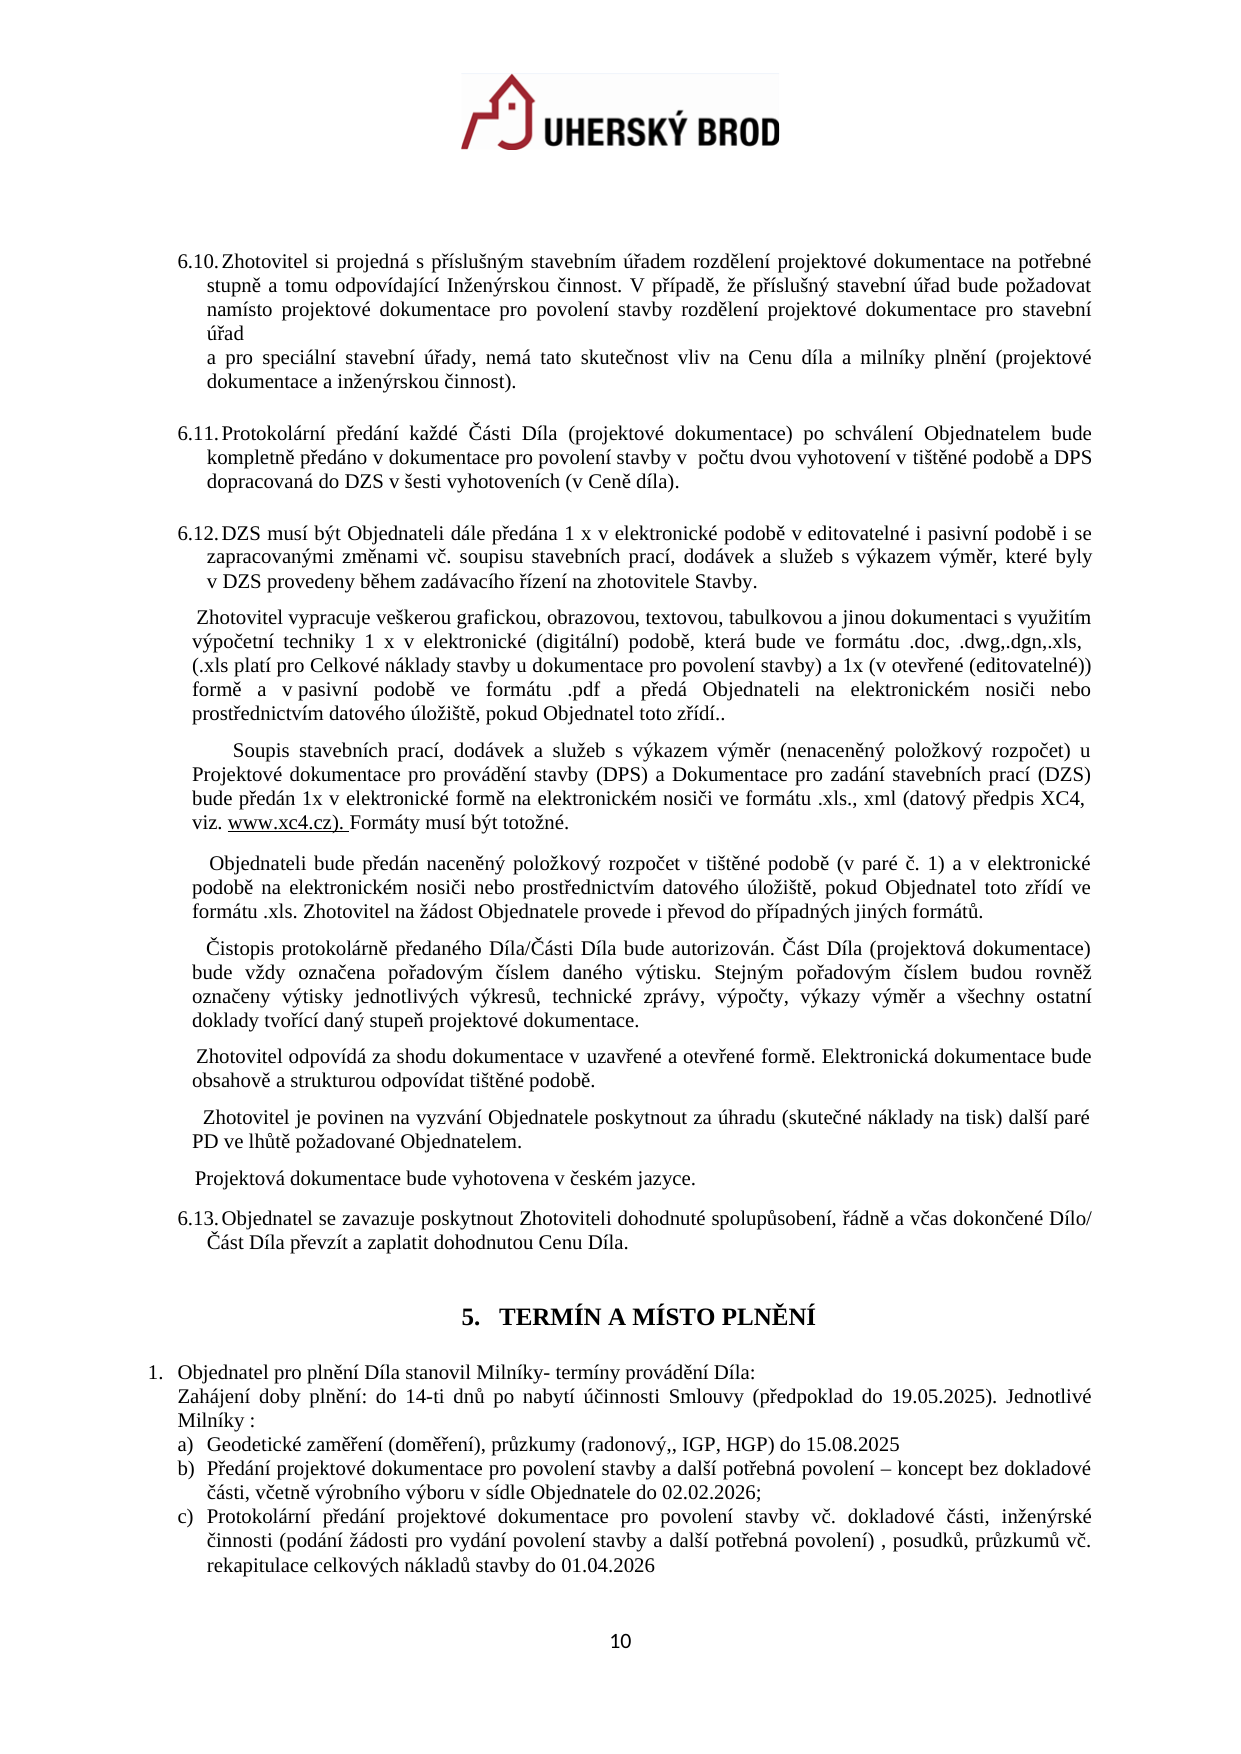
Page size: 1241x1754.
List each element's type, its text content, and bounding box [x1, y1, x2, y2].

list Zahájení doby plnění: do 14-ti dnů po nabytí účinnosti Smlouvy (předpoklad do 19.05.2025). Jednotlivé Milníky : [177, 1384, 1093, 1432]
text Čistopis protokolárně předaného Díla/Části Díla bude autorizován. Část Díla (projektová dokumentace) bude vždy označena pořadovým číslem daného výtisku. Stejným pořadovým číslem budou rovněž označeny výtisky jednotlivých výkresů, technické zprávy, výpočty, výkazy výměr a všechny ostatní doklady tvořící daný stupeň projektové dokumentace. [148, 936, 1093, 1032]
list b) Předání projektové dokumentace pro povolení stavby a další potřebná povolení – koncept bez dokladové části, včetně výrobního výboru v sídle Objednatele do 02.02.2026; [177, 1456, 1093, 1504]
list Objednatel se zavazuje poskytnout Zhotoviteli dohodnuté spolupůsobení, řádně a včas dokončené Dílo/ Část Díla převzít a zaplatit dohodnutou Cenu Díla. [177, 1206, 1093, 1254]
list Zhotovitel si projedná s příslušným stavebním úřadem rozdělení projektové dokumentace na potřebné stupně a tomu odpovídající Inženýrskou činnost. V případě, že příslušný stavební úřad bude požadovat namísto projektové dokumentace pro povolení stavby rozdělení projektové dokumentace pro stavební úřad a pro speciální stavební úřady, nemá tato skutečnost vliv na Cenu díla a milníky plnění (projektové dokumentace a inženýrskou činnost). [177, 249, 1093, 393]
text Projektová dokumentace bude vyhotovena v českém jazyce. [148, 1166, 1093, 1189]
picture [461, 73, 780, 150]
list DZS musí být Objednateli dále předána 1 x v elektronické podobě v editovatelné i pasivní podobě i se zapracovanými změnami vč. soupisu stavebních prací, dodávek a služeb s výkazem výměr, které byly v DZS provedeny během zadávacího řízení na zhotovitele Stavby. [177, 520, 1093, 593]
text Zhotovitel vypracuje veškerou grafickou, obrazovou, textovou, tabulkovou a jinou dokumentaci s využitím výpočetní techniky 1 x v elektronické (digitální) podobě, která bude ve formátu .doc, .dwg,.dgn,.xls, (.xls platí pro Celkové náklady stavby u dokumentace pro povolení stavby) a 1x (v otevřené (editovatelné)) formě a v pasivní podobě ve formátu .pdf a předá Objednateli na elektronickém nosiči nebo prostřednictvím datového úložiště, pokud Objednatel toto zřídí.. [148, 605, 1093, 725]
list a) Geodetické zaměření (doměření), průzkumy (radonový,, IGP, HGP) do 15.08.2025 [177, 1432, 1093, 1456]
list 1. Objednatel pro plnění Díla stanovil Milníky- termíny provádění Díla: [148, 1360, 1093, 1384]
text Zhotovitel odpovídá za shodu dokumentace v uzavřené a otevřené formě. Elektronická dokumentace bude obsahově a strukturou odpovídat tištěné podobě. [148, 1044, 1093, 1092]
text Zhotovitel je povinen na vyzvání Objednatele poskytnout za úhradu (skutečné náklady na tisk) další paré PD ve lhůtě požadované Objednatelem. [148, 1105, 1093, 1153]
list TERMÍN A MÍSTO PLNĚNÍ [185, 1302, 1093, 1331]
text Objednateli bude předán naceněný položkový rozpočet v tištěné podobě (v paré č. 1) a v elektronické podobě na elektronickém nosiči nebo prostřednictvím datového úložiště, pokud Objednatel toto zřídí ve formátu .xls. Zhotovitel na žádost Objednatele provede i převod do případných jiných formátů. [148, 851, 1093, 923]
text Soupis stavebních prací, dodávek a služeb s výkazem výměr (nenaceněný položkový rozpočet) u Projektové dokumentace pro provádění stavby (DPS) a Dokumentace pro zadání stavebních prací (DZS) bude předán 1x v elektronické formě na elektronickém nosiči ve formátu .xls., xml (datový předpis XC4, viz. www.xc4.cz). Formáty musí být totožné. [148, 738, 1093, 834]
list c) Protokolární předání projektové dokumentace pro povolení stavby vč. dokladové části, inženýrské činnosti (podání žádosti pro vydání povolení stavby a další potřebná povolení) , posudků, průzkumů vč. rekapitulace celkových nákladů stavby do 01.04.2026 [177, 1504, 1093, 1577]
list Protokolární předání každé Části Díla (projektové dokumentace) po schválení Objednatelem bude kompletně předáno v dokumentace pro povolení stavby v počtu dvou vyhotovení v tištěné podobě a DPS dopracovaná do DZS v šesti vyhotoveních (v Ceně díla). [177, 421, 1093, 493]
